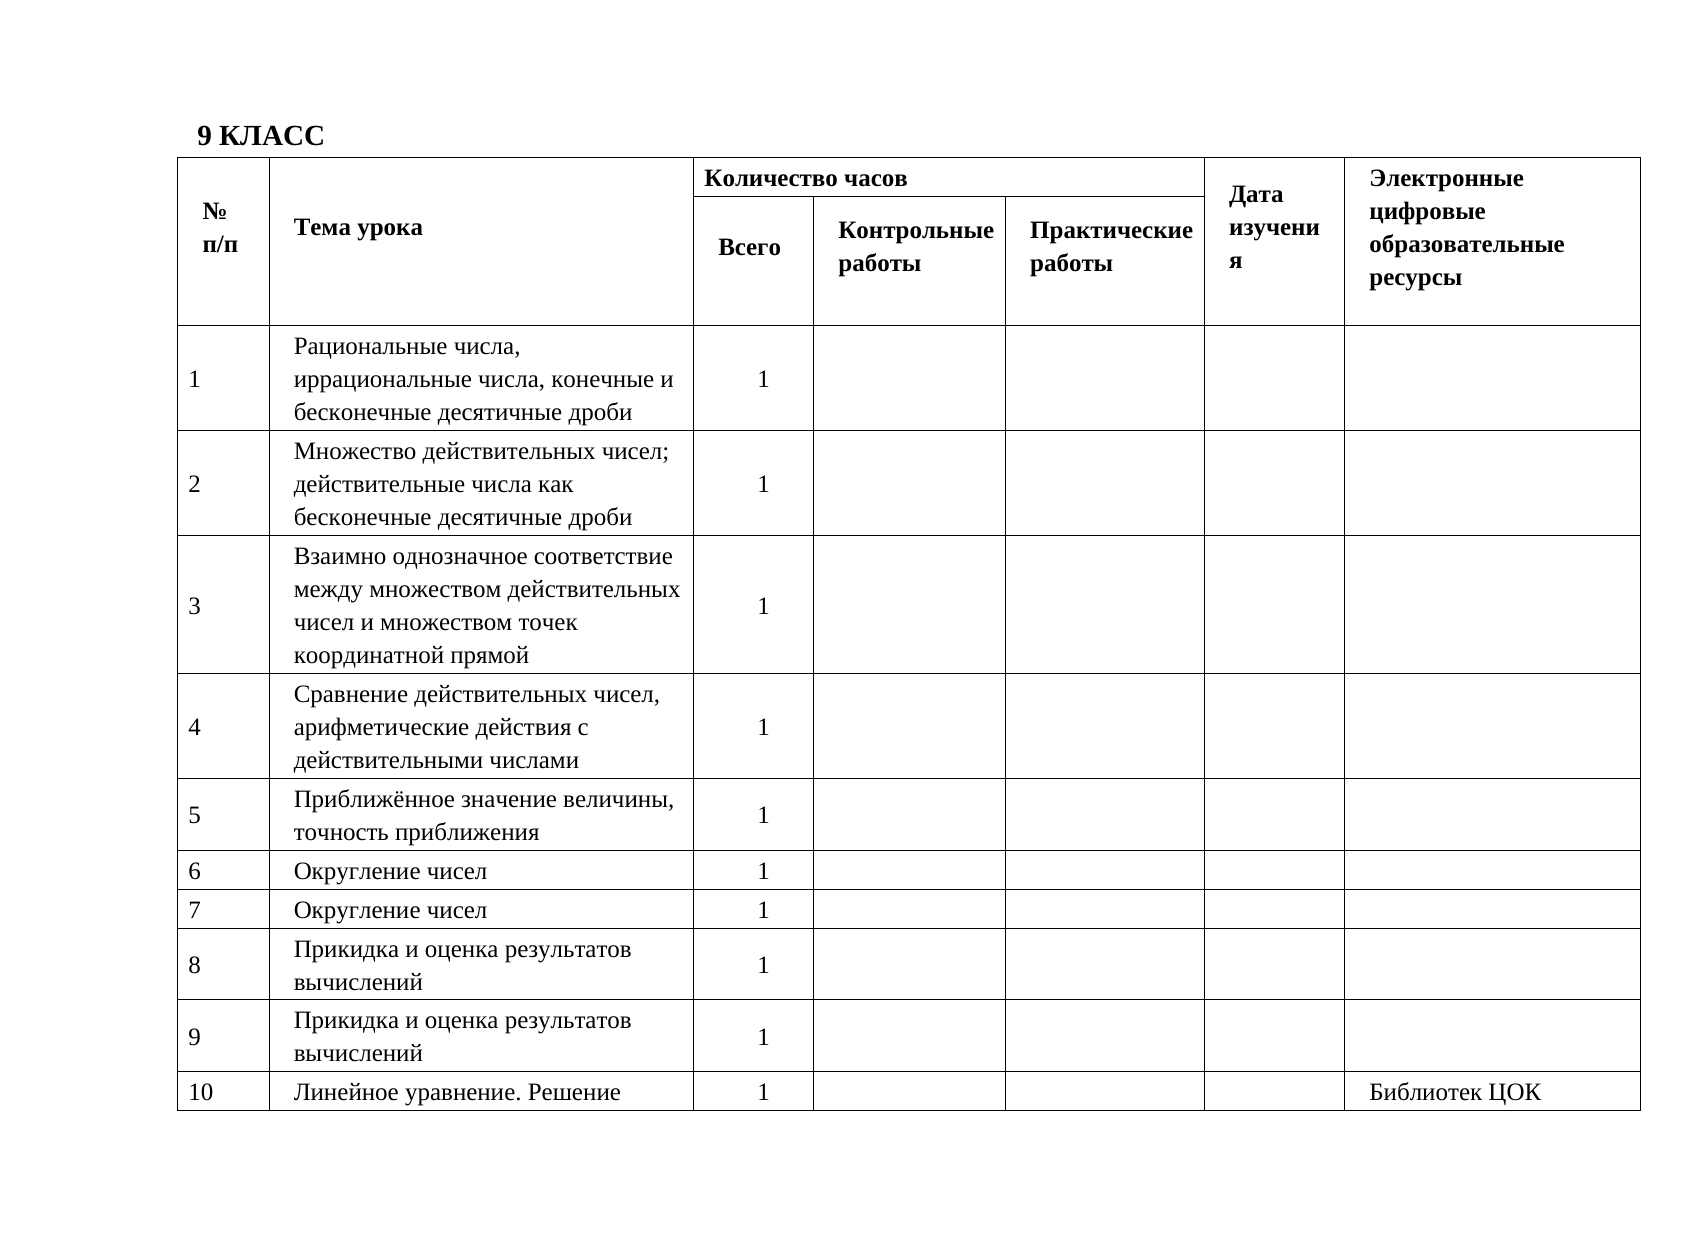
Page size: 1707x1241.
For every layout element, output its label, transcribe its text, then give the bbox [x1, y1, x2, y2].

table_cell [814, 851, 1005, 888]
table_header Тема урока [270, 158, 693, 325]
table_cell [1345, 1072, 1640, 1110]
table_cell [1205, 779, 1344, 850]
table_cell [1205, 536, 1344, 673]
table_cell [814, 779, 1005, 850]
table_cell 10 [178, 1072, 269, 1110]
table_cell 1 [694, 536, 813, 673]
table_cell Рациональные числа, иррациональные числа, конечные и бесконечные десятичные дроби [270, 326, 693, 430]
table_cell Сравнение действительных чисел, арифметические действия с действительными числами [270, 674, 693, 778]
table_cell Округление чисел [270, 851, 693, 888]
table_cell [1205, 674, 1344, 778]
table_cell [1345, 1000, 1640, 1071]
table_cell 1 [694, 851, 813, 888]
table_cell 7 [178, 890, 269, 927]
table_cell [814, 536, 1005, 673]
table_cell [1345, 431, 1640, 535]
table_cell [270, 1072, 693, 1110]
table_cell 1 [694, 326, 813, 430]
table_cell [1345, 779, 1640, 850]
table_cell [1006, 890, 1204, 927]
table_cell [1006, 536, 1204, 673]
table_cell Множество действительных чисел; действительные числа как бесконечные десятичные дроби [270, 431, 693, 535]
table_cell Контрольные работы [814, 197, 1005, 325]
table_cell [1006, 1000, 1204, 1071]
table_header № п/п [178, 158, 269, 325]
table_cell [1205, 851, 1344, 888]
table_cell [1205, 890, 1344, 927]
table_cell [1205, 1072, 1344, 1110]
table_cell [1006, 1072, 1204, 1110]
table_cell 1 [694, 674, 813, 778]
table_cell [1345, 890, 1640, 927]
table_cell 1 [694, 779, 813, 850]
table_cell 6 [178, 851, 269, 888]
table_cell [1006, 851, 1204, 888]
table_cell Прикидка и оценка результатов вычислений [270, 929, 693, 999]
table_cell [1345, 929, 1640, 999]
table_cell [1345, 536, 1640, 673]
table_cell [1006, 674, 1204, 778]
table_cell [814, 1072, 1005, 1110]
table_cell 4 [178, 674, 269, 778]
table_cell [814, 431, 1005, 535]
table_cell [814, 674, 1005, 778]
table_cell [814, 326, 1005, 430]
table_cell 2 [178, 431, 269, 535]
table_cell [814, 929, 1005, 999]
table_cell 1 [694, 1000, 813, 1071]
table_cell [1006, 929, 1204, 999]
table_cell Всего [694, 197, 813, 325]
table_cell [814, 890, 1005, 927]
table_cell [1006, 431, 1204, 535]
table_cell Округление чисел [270, 890, 693, 927]
table_cell [1205, 326, 1344, 430]
table_cell Практические работы [1006, 197, 1204, 325]
table_cell [1205, 431, 1344, 535]
table_cell Приближённое значение величины, точность приближения [270, 779, 693, 850]
table_cell [1205, 1000, 1344, 1071]
table_cell 1 [694, 431, 813, 535]
table_cell 3 [178, 536, 269, 673]
table_cell [1345, 851, 1640, 888]
table_cell Взаимно однозначное соответствие между множеством действительных чисел и множеством точек координатной прямой [270, 536, 693, 673]
table_cell 1 [694, 929, 813, 999]
table_cell [1006, 779, 1204, 850]
table_cell 8 [178, 929, 269, 999]
table_cell [1345, 326, 1640, 430]
table_cell 9 [178, 1000, 269, 1071]
table_cell 1 [694, 1072, 813, 1110]
table_cell 1 [178, 326, 269, 430]
table_cell [1006, 326, 1204, 430]
table_header Электронные цифровые образовательные ресурсы [1345, 158, 1640, 325]
table_header Количество часов [694, 158, 1204, 196]
table_cell 5 [178, 779, 269, 850]
table_cell [814, 1000, 1005, 1071]
table_cell [1205, 929, 1344, 999]
table_cell Прикидка и оценка результатов вычислений [270, 1000, 693, 1071]
table_header Дата изучения [1205, 158, 1344, 325]
table_cell 1 [694, 890, 813, 927]
text 9 КЛАСС [190, 118, 1618, 152]
table_cell [1345, 674, 1640, 778]
